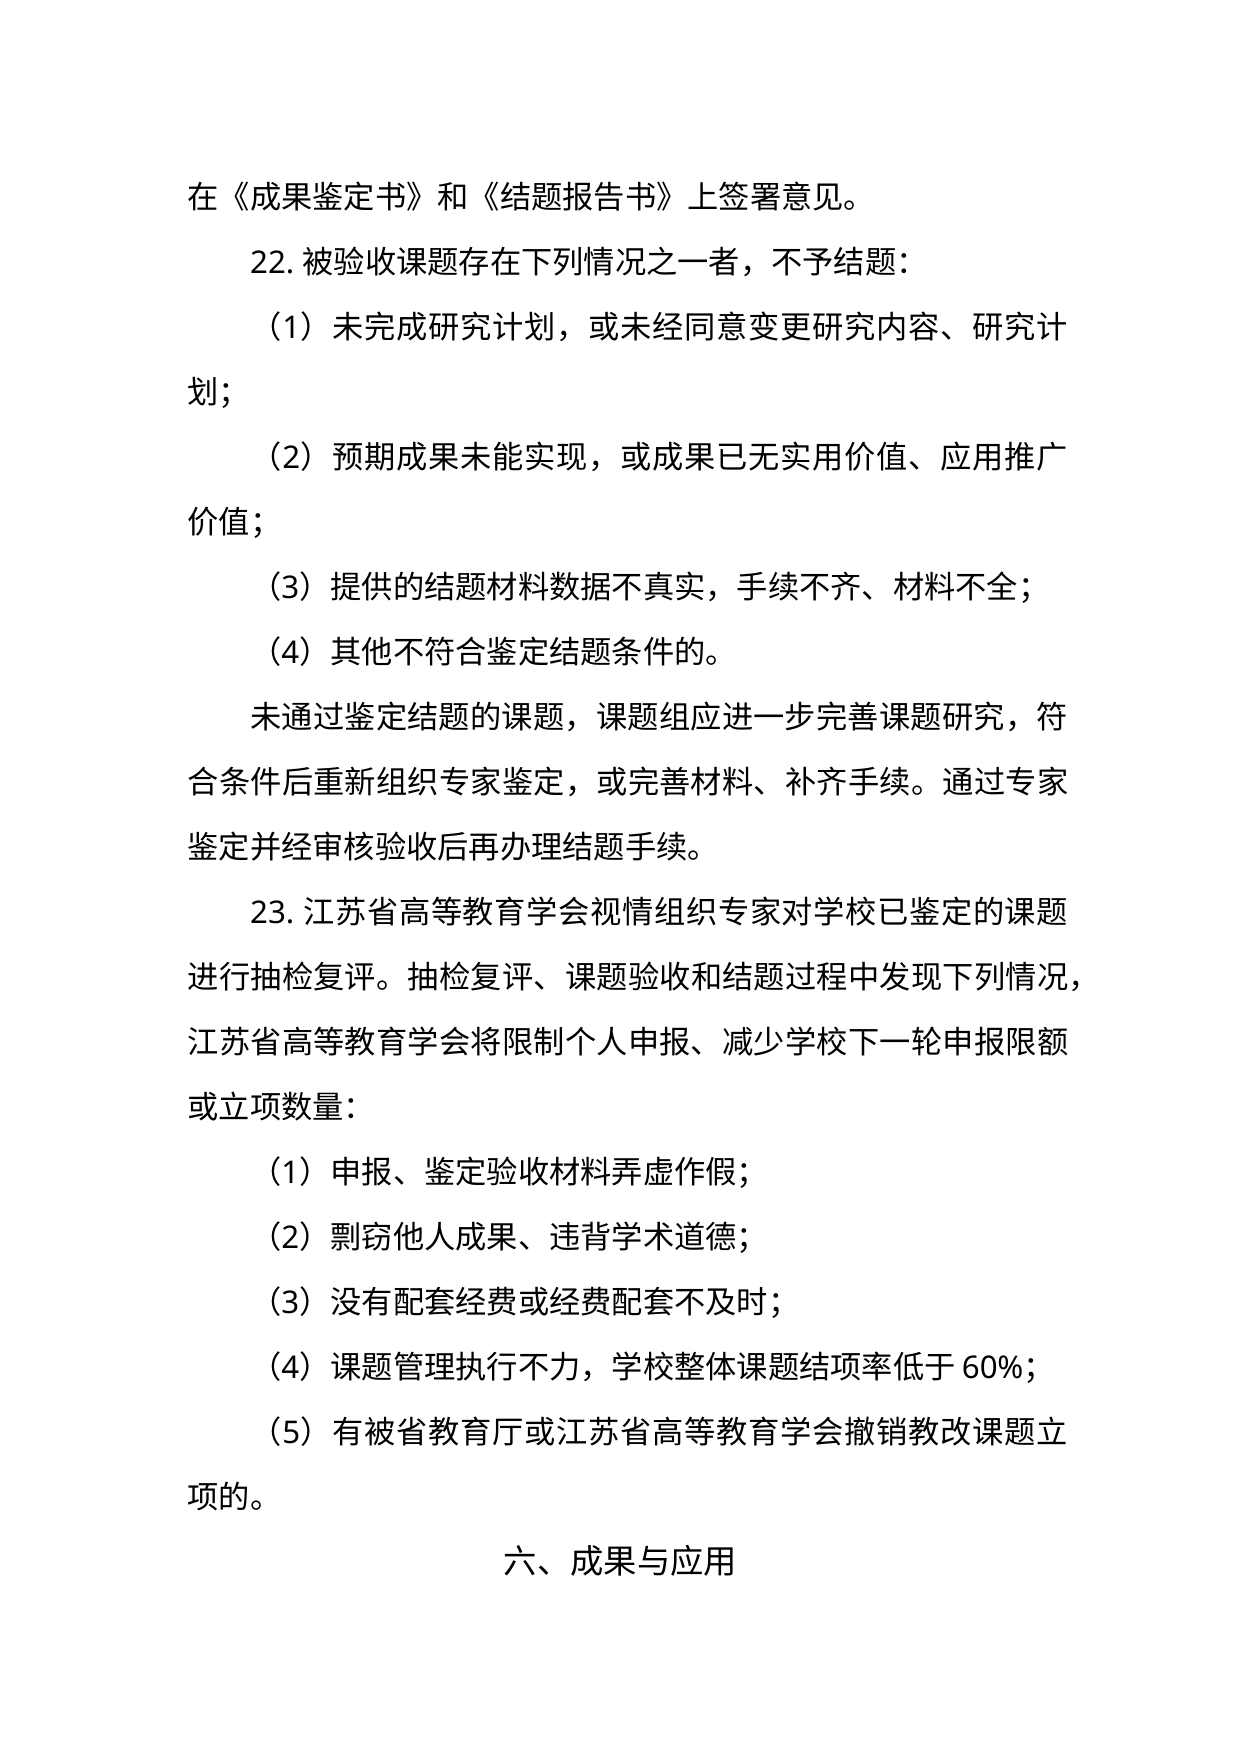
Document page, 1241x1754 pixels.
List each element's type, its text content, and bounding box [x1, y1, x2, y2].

text （3）提供的结题材料数据不真实，手续不齐、材料不全； [187, 552, 1069, 617]
text （1）未完成研究计划，或未经同意变更研究内容、研究计划； [187, 292, 1069, 422]
text 未通过鉴定结题的课题，课题组应进一步完善课题研究，符合条件后重新组织专家鉴定，或完善材料、补齐手续。通过专家鉴定并经审核验收后再办理结题手续。 [187, 682, 1069, 877]
text 22. 被验收课题存在下列情况之一者，不予结题： [187, 227, 1069, 292]
text （2）预期成果未能实现，或成果已无实用价值、应用推广价值； [187, 422, 1069, 552]
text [187, 162, 1069, 227]
text 六、成果与应用 [187, 1527, 1053, 1592]
text （4）其他不符合鉴定结题条件的。 [187, 617, 1069, 682]
text （1）申报、鉴定验收材料弄虚作假； [187, 1137, 1069, 1202]
text 23. 江苏省高等教育学会视情组织专家对学校已鉴定的课题进行抽检复评。抽检复评、课题验收和结题过程中发现下列情况，江苏省高等教育学会将限制个人申报、减少学校下一轮申报限额或立项数量： [187, 877, 1069, 1137]
text （2）剽窃他人成果、违背学术道德； [187, 1202, 1069, 1267]
text （4）课题管理执行不力，学校整体课题结项率低于60%； [187, 1332, 1069, 1397]
text （5）有被省教育厅或江苏省高等教育学会撤销教改课题立项的。 [187, 1397, 1069, 1527]
text （3）没有配套经费或经费配套不及时； [187, 1267, 1069, 1332]
